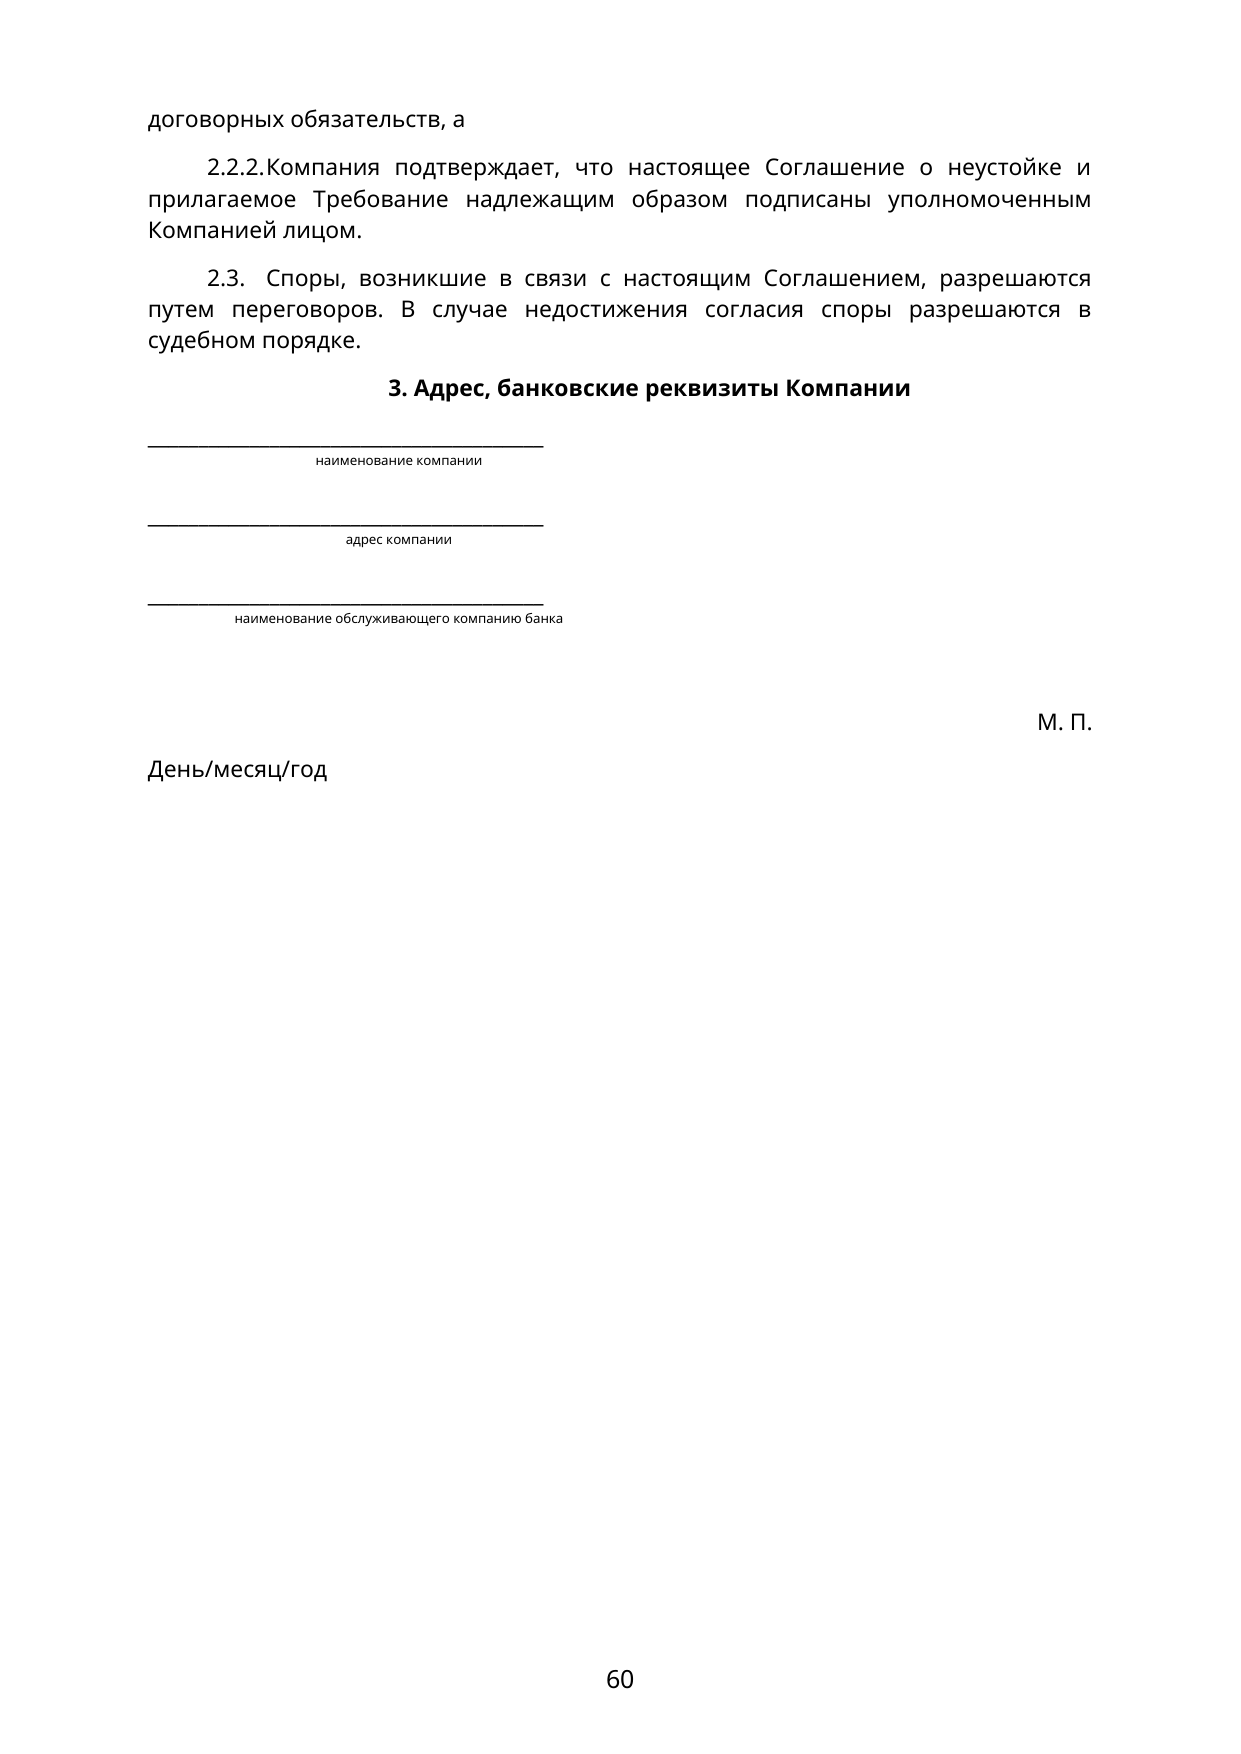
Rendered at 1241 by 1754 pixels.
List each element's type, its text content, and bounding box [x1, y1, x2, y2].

text 2.3. Споры, возникшие в связи с настоящим Соглашением, разрешаются путем переговоров. В случае недостижения согласия споры разрешаются в судебном порядке. [148, 262, 1092, 356]
text _______________________________________ [148, 578, 1092, 610]
text _______________________________________ [148, 499, 1092, 531]
text наименование компании [148, 451, 650, 483]
text 3. Адрес, банковские реквизиты Компании [148, 372, 1092, 403]
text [148, 103, 1092, 135]
text 2.2.2. Компания подтверждает, что настоящее Соглашение о неустойке и прилагаемое Требование надлежащим образом подписаны уполномоченным Компанией лицом. [148, 151, 1092, 245]
text _______________________________________ [148, 420, 1092, 451]
text День/месяц/год [148, 753, 1092, 785]
text адрес компании [148, 531, 650, 562]
text наименование обслуживающего компанию банка [148, 610, 650, 641]
text М. П. [148, 706, 1092, 737]
